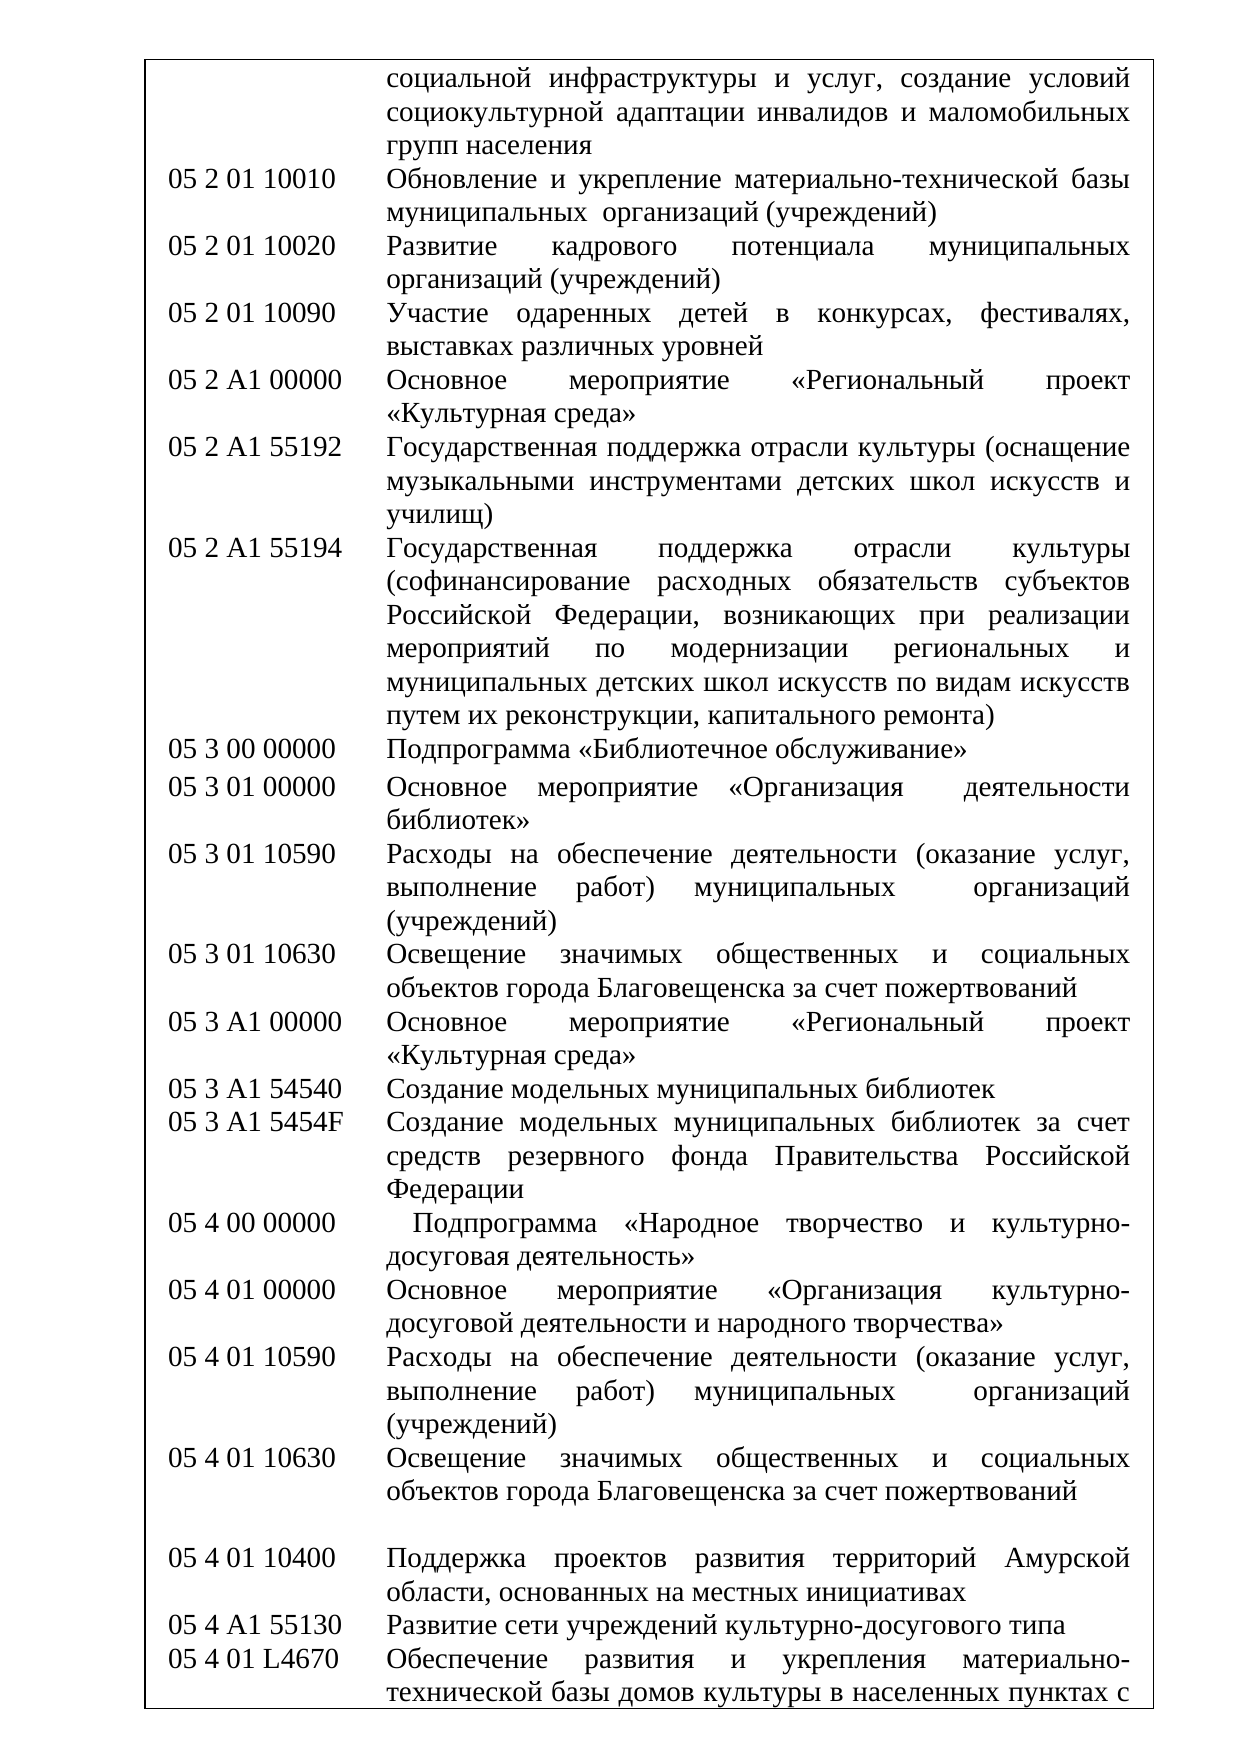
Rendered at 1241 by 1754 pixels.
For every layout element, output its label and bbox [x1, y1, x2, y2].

table_cell [146, 60, 1153, 1708]
